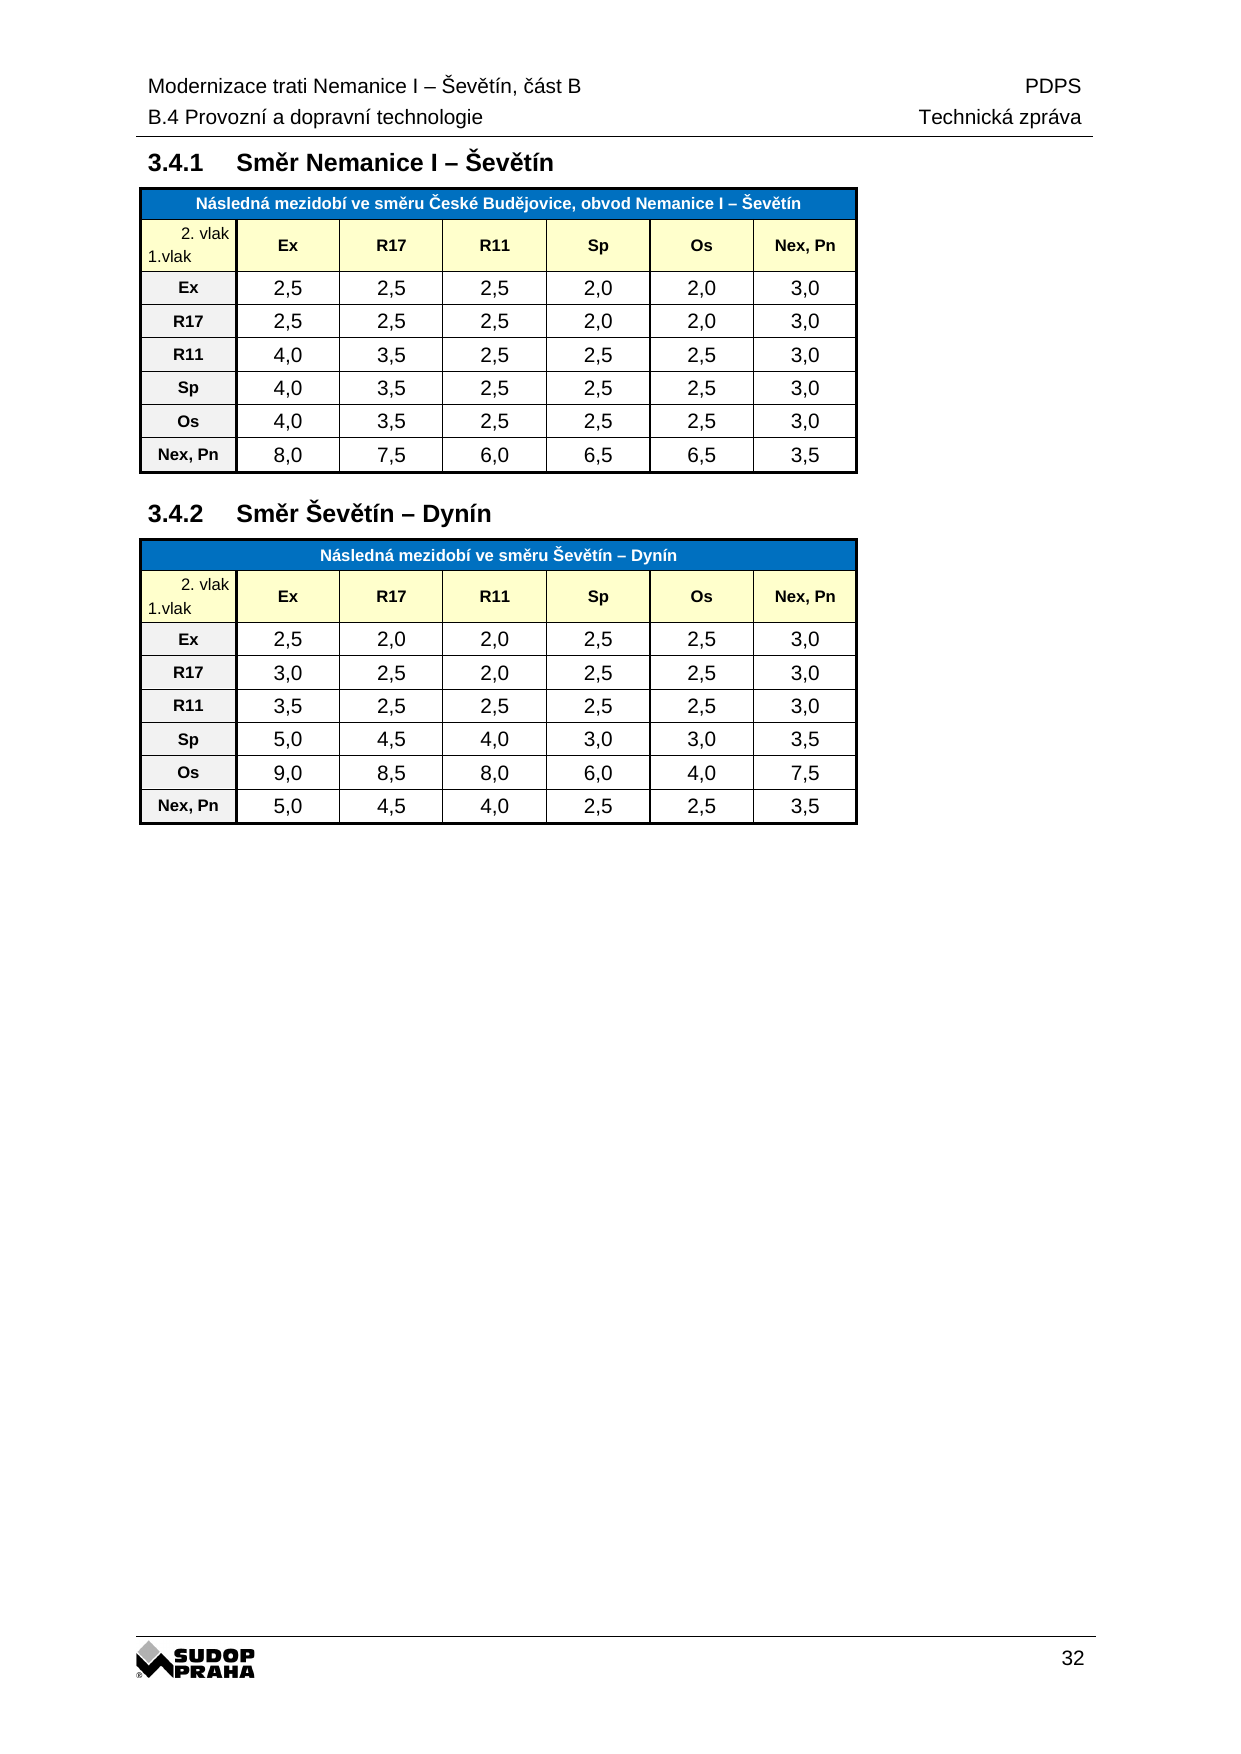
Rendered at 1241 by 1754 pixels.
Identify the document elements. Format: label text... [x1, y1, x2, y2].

table_cell 3,0 [651, 723, 753, 755]
table_cell 4,0 [238, 372, 339, 404]
table_cell Os [142, 405, 235, 437]
table_cell 2,0 [443, 623, 546, 655]
table_cell 4,0 [443, 790, 546, 822]
table_cell Ex [142, 272, 235, 304]
table_cell Nex, Pn [142, 790, 235, 822]
table_cell 3,0 [754, 372, 855, 404]
table_cell Os [142, 756, 235, 788]
table_cell 3,5 [754, 438, 855, 471]
table_cell Nex, Pn [754, 571, 855, 622]
table_cell 2,0 [340, 623, 442, 655]
table_cell 2,5 [651, 690, 753, 722]
table_cell 2,5 [651, 338, 753, 371]
table_cell R11 [443, 220, 546, 271]
table_cell 2,5 [651, 790, 753, 822]
table_cell 2,5 [547, 338, 649, 371]
table_cell 2,5 [651, 656, 753, 688]
table_cell 3,5 [754, 790, 855, 822]
table_cell R11 [142, 690, 235, 722]
table_cell R11 [142, 338, 235, 371]
table_cell 2. vlak 1.vlak [142, 571, 235, 622]
table_cell 3,5 [238, 690, 339, 722]
table_cell 6,5 [547, 438, 649, 471]
table_cell 2,5 [547, 623, 649, 655]
table_cell 3,0 [754, 338, 855, 371]
table_cell 3,5 [754, 723, 855, 755]
table_cell Ex [142, 623, 235, 655]
table_cell 4,0 [651, 756, 753, 788]
table_cell Sp [142, 723, 235, 755]
table_cell 9,0 [238, 756, 339, 788]
table_cell 2,5 [443, 690, 546, 722]
table_cell 2,0 [547, 305, 649, 337]
table_header Následná mezidobí ve směru České Budějovice, obvod Nemanice I – Ševětín [142, 190, 855, 219]
table_cell 4,5 [340, 790, 442, 822]
table_cell 3,0 [547, 723, 649, 755]
table_cell Nex, Pn [142, 438, 235, 471]
table_cell 2,5 [651, 405, 753, 437]
table_cell 4,0 [238, 338, 339, 371]
table_cell 2. vlak 1.vlak [142, 220, 235, 271]
table_cell 3,5 [340, 372, 442, 404]
table_cell Sp [547, 571, 649, 622]
table_cell 2,5 [547, 656, 649, 688]
table_cell 2,5 [547, 790, 649, 822]
table_cell 2,5 [547, 690, 649, 722]
table_cell 2,5 [340, 272, 442, 304]
table_cell 6,0 [547, 756, 649, 788]
table_cell 2,5 [340, 305, 442, 337]
table_cell 3,0 [754, 623, 855, 655]
table_cell 3,5 [340, 405, 442, 437]
table_cell 2,5 [238, 272, 339, 304]
table_cell 2,0 [651, 305, 753, 337]
table_cell 7,5 [340, 438, 442, 471]
table_cell Ex [238, 220, 339, 271]
table_cell 2,5 [238, 623, 339, 655]
table_cell 4,0 [238, 405, 339, 437]
table_cell 3,0 [754, 305, 855, 337]
table_cell 8,0 [238, 438, 339, 471]
table_cell Sp [547, 220, 649, 271]
table_cell 4,0 [443, 723, 546, 755]
table_cell 2,5 [340, 656, 442, 688]
table_cell 2,5 [443, 338, 546, 371]
table_cell 3,0 [754, 405, 855, 437]
table_cell Os [651, 571, 753, 622]
table_cell 4,5 [340, 723, 442, 755]
table_cell 8,0 [443, 756, 546, 788]
table_cell R17 [340, 220, 442, 271]
table_cell 2,5 [340, 690, 442, 722]
table_cell 2,5 [547, 405, 649, 437]
table_cell 2,5 [651, 372, 753, 404]
table_cell 6,5 [651, 438, 753, 471]
table_cell R11 [443, 571, 546, 622]
table_cell 3,0 [754, 272, 855, 304]
table_cell R17 [142, 656, 235, 688]
table_cell 7,5 [754, 756, 855, 788]
table_cell 3,0 [754, 690, 855, 722]
picture [136, 1640, 255, 1678]
table_cell 5,0 [238, 723, 339, 755]
table_cell 2,5 [238, 305, 339, 337]
table_cell R17 [142, 305, 235, 337]
table_header Následná mezidobí ve směru Ševětín – Dynín [142, 541, 855, 570]
table_cell Sp [142, 372, 235, 404]
table_cell 8,5 [340, 756, 442, 788]
table_cell 2,5 [651, 623, 753, 655]
table_cell R17 [340, 571, 442, 622]
table_cell 2,5 [547, 372, 649, 404]
table_cell 2,0 [651, 272, 753, 304]
table_cell Os [651, 220, 753, 271]
table_cell 3,0 [238, 656, 339, 688]
table_cell 5,0 [238, 790, 339, 822]
table_cell 2,5 [443, 272, 546, 304]
table_cell 3,5 [340, 338, 442, 371]
subtitle Směr Ševětín – Dynín [148, 499, 1093, 527]
table_cell 2,0 [547, 272, 649, 304]
table_cell Nex, Pn [754, 220, 855, 271]
table_cell 2,5 [443, 405, 546, 437]
table_cell 2,5 [443, 372, 546, 404]
table_cell 2,5 [443, 305, 546, 337]
table_cell 6,0 [443, 438, 546, 471]
subtitle Směr Nemanice I – Ševětín [148, 148, 1093, 176]
table_cell 2,0 [443, 656, 546, 688]
table_cell 3,0 [754, 656, 855, 688]
table_cell Ex [238, 571, 339, 622]
